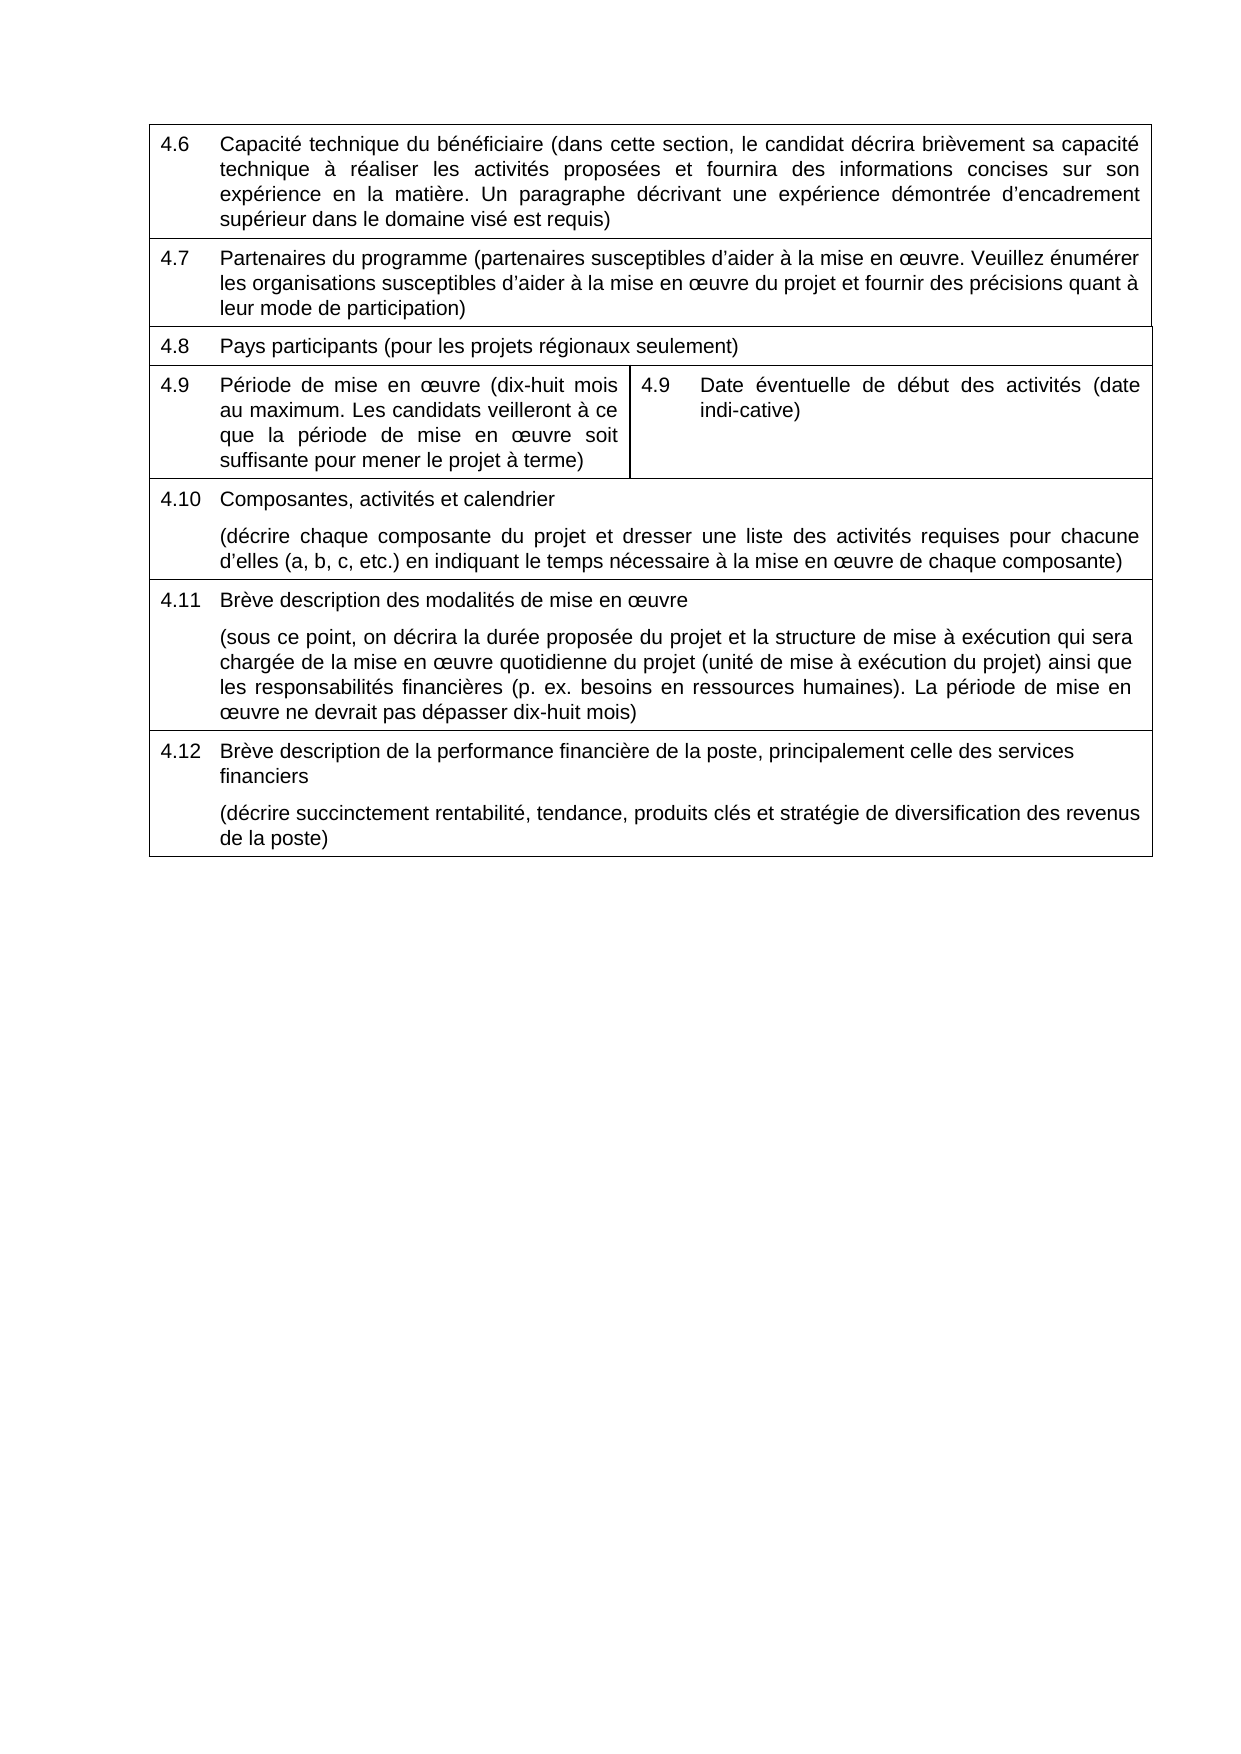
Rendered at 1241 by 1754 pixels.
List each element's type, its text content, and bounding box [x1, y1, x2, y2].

table_cell 4.8 Pays participants (pour les projets régionaux seulement) [150, 327, 1152, 364]
table_cell 4.6 Capacité technique du bénéficiaire (dans cette section, le candidat décrira brièvement sa capacité technique à réaliser les activités proposées et fournira des informations concises sur son expérience en la matière. Un paragraphe décrivant une expérience démontrée d’encadrement supérieur dans le domaine visé est requis) [150, 125, 1151, 237]
table_cell 4.7 Partenaires du programme (partenaires susceptibles d’aider à la mise en œuvre. Veuillez énumérer les organisations susceptibles d’aider à la mise en œuvre du projet et fournir des précisions quant à leur mode de participation) [150, 239, 1151, 326]
table_cell 4.9 Date éventuelle de début des activités (date indi-cative) [631, 366, 1152, 478]
table_cell 4.10 Composantes, activités et calendrier (décrire chaque composante du projet et dresser une liste des activités requises pour chacune d’elles (a, b, c, etc.) en indiquant le temps nécessaire à la mise en œuvre de chaque composante) [150, 479, 1152, 579]
table_cell 4.11 Brève description des modalités de mise en œuvre (sous ce point, on décrira la durée proposée du projet et la structure de mise à exécution qui sera chargée de la mise en œuvre quotidienne du projet (unité de mise à exécution du projet) ainsi que les responsabilités financières (p. ex. besoins en ressources humaines). La période de mise en œuvre ne devrait pas dépasser dix-huit mois) [150, 580, 1152, 730]
table_cell 4.12 Brève description de la performance financière de la poste, principalement celle des services financiers (décrire succinctement rentabilité, tendance, produits clés et stratégie de diversification des revenus de la poste) [150, 731, 1152, 856]
table_cell 4.9 Période de mise en œuvre (dix-huit mois au maximum. Les candidats veilleront à ce que la période de mise en œuvre soit suffisante pour mener le projet à terme) [150, 366, 629, 478]
